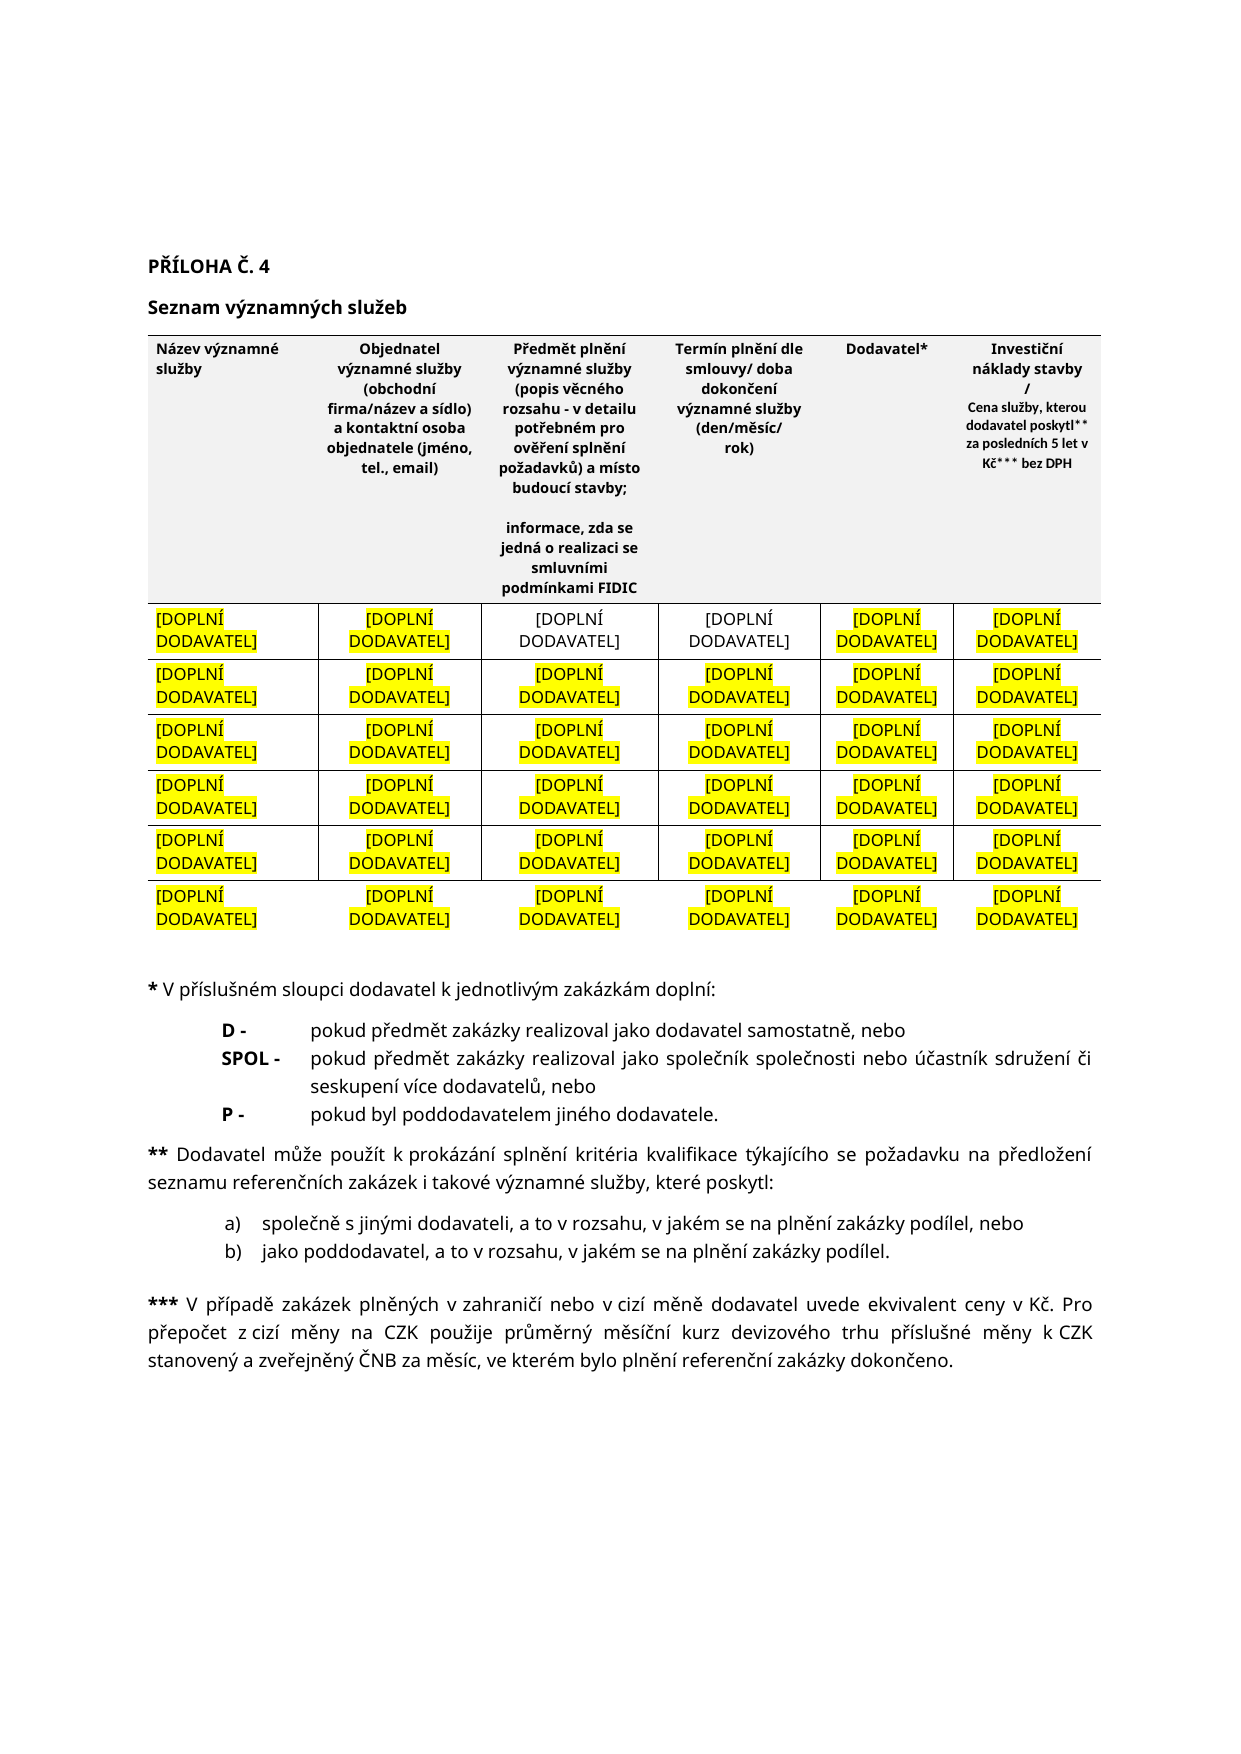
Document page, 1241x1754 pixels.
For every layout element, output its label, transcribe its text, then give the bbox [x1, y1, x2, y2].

list společně s jinými dodavateli, a to v rozsahu, v jakém se na plnění zakázky podílel, nebo [224, 1210, 1093, 1236]
table_cell [DOPLNÍ DODAVATEL] [821, 771, 953, 825]
table_cell [DOPLNÍ DODAVATEL] [482, 826, 658, 880]
text D - pokud předmět zakázky realizoval jako dodavatel samostatně, nebo [221, 1017, 1093, 1042]
list jako poddodavatel, a to v rozsahu, v jakém se na plnění zakázky podílel. [224, 1238, 1093, 1263]
table_cell [DOPLNÍ DODAVATEL] [954, 826, 1101, 880]
table_header Investiční náklady stavby / Cena služby, kterou dodavatel poskytl** za posledních 5 let v Kč*** bez DPH [953, 336, 1101, 603]
table_cell [DOPLNÍ DODAVATEL] [148, 881, 318, 936]
table_header Předmět plnění významné služby (popis věcného rozsahu - v detailu potřebném pro ověření splnění požadavků) a místo budoucí stavby; informace, zda se jedná o realizaci se smluvními podmínkami FIDIC [481, 336, 658, 603]
text P - pokud byl poddodavatelem jiného dodavatele. [221, 1101, 1093, 1126]
table_cell [DOPLNÍ DODAVATEL] [820, 881, 953, 936]
table_cell [DOPLNÍ DODAVATEL] [658, 881, 820, 936]
text * V příslušném sloupci dodavatel k jednotlivým zakázkám doplní: [148, 976, 1093, 1002]
text *** V případě zakázek plněných v zahraničí nebo v cizí měně dodavatel uvede ekvivalent ceny v Kč. Pro přepočet z cizí měny na CZK použije průměrný měsíční kurz devizového trhu příslušné měny k CZK stanovený a zveřejněný ČNB za měsíc, ve kterém bylo plnění referenční zakázky dokončeno. [148, 1291, 1093, 1373]
table_cell [DOPLNÍ DODAVATEL] [821, 660, 953, 714]
table_header Dodavatel* [820, 336, 953, 603]
table_cell [DOPLNÍ DODAVATEL] [319, 660, 481, 714]
table_cell [DOPLNÍ DODAVATEL] [821, 604, 953, 659]
table_cell [DOPLNÍ DODAVATEL] [319, 715, 481, 769]
table_cell [DOPLNÍ DODAVATEL] [821, 826, 953, 880]
text Příloha č. 4 [148, 254, 1093, 279]
table_header Název významné služby [148, 336, 318, 603]
table_cell [DOPLNÍ DODAVATEL] [319, 826, 481, 880]
table_cell [DOPLNÍ DODAVATEL] [954, 771, 1101, 825]
table_cell [DOPLNÍ DODAVATEL] [953, 881, 1101, 936]
table_cell [DOPLNÍ DODAVATEL] [148, 771, 318, 825]
table_cell [DOPLNÍ DODAVATEL] [482, 771, 658, 825]
table_cell [DOPLNÍ DODAVATEL] [659, 660, 820, 714]
table_cell [DOPLNÍ DODAVATEL] [482, 660, 658, 714]
table_cell [DOPLNÍ DODAVATEL] [954, 660, 1101, 714]
table_cell [DOPLNÍ DODAVATEL] [319, 604, 481, 659]
table_cell [DOPLNÍ DODAVATEL] [148, 660, 318, 714]
table_header Termín plnění dle smlouvy/ doba dokončení významné služby (den/měsíc/ rok) [658, 336, 820, 603]
text SPOL - pokud předmět zakázky realizoval jako společník společnosti nebo účastník sdružení či seskupení více dodavatelů, nebo [221, 1045, 1093, 1098]
table_cell [DOPLNÍ DODAVATEL] [481, 881, 658, 936]
table_cell [DOPLNÍ DODAVATEL] [148, 715, 318, 769]
table_cell [DOPLNÍ DODAVATEL] [954, 604, 1101, 659]
table_cell [DOPLNÍ DODAVATEL] [659, 826, 820, 880]
table_cell [DOPLNÍ DODAVATEL] [482, 715, 658, 769]
table_header Objednatel významné služby (obchodní firma/název a sídlo) a kontaktní osoba objednatele (jméno, tel., email) [318, 336, 481, 603]
table_cell [DOPLNÍ DODAVATEL] [821, 715, 953, 769]
text Seznam významných služeb [148, 294, 1093, 320]
table_cell [DOPLNÍ DODAVATEL] [148, 826, 318, 880]
text ** Dodavatel může použít k prokázání splnění kritéria kvalifikace týkajícího se požadavku na předložení seznamu referenčních zakázek i takové významné služby, které poskytl: [148, 1141, 1093, 1195]
table_cell [DOPLNÍ DODAVATEL] [659, 771, 820, 825]
table_cell [DOPLNÍ DODAVATEL] [954, 715, 1101, 769]
table_cell [DOPLNÍ DODAVATEL] [659, 604, 820, 659]
table_cell [DOPLNÍ DODAVATEL] [148, 604, 318, 659]
table_cell [DOPLNÍ DODAVATEL] [482, 604, 658, 659]
table_cell [DOPLNÍ DODAVATEL] [659, 715, 820, 769]
table_cell [DOPLNÍ DODAVATEL] [319, 771, 481, 825]
table_cell [DOPLNÍ DODAVATEL] [318, 881, 481, 936]
